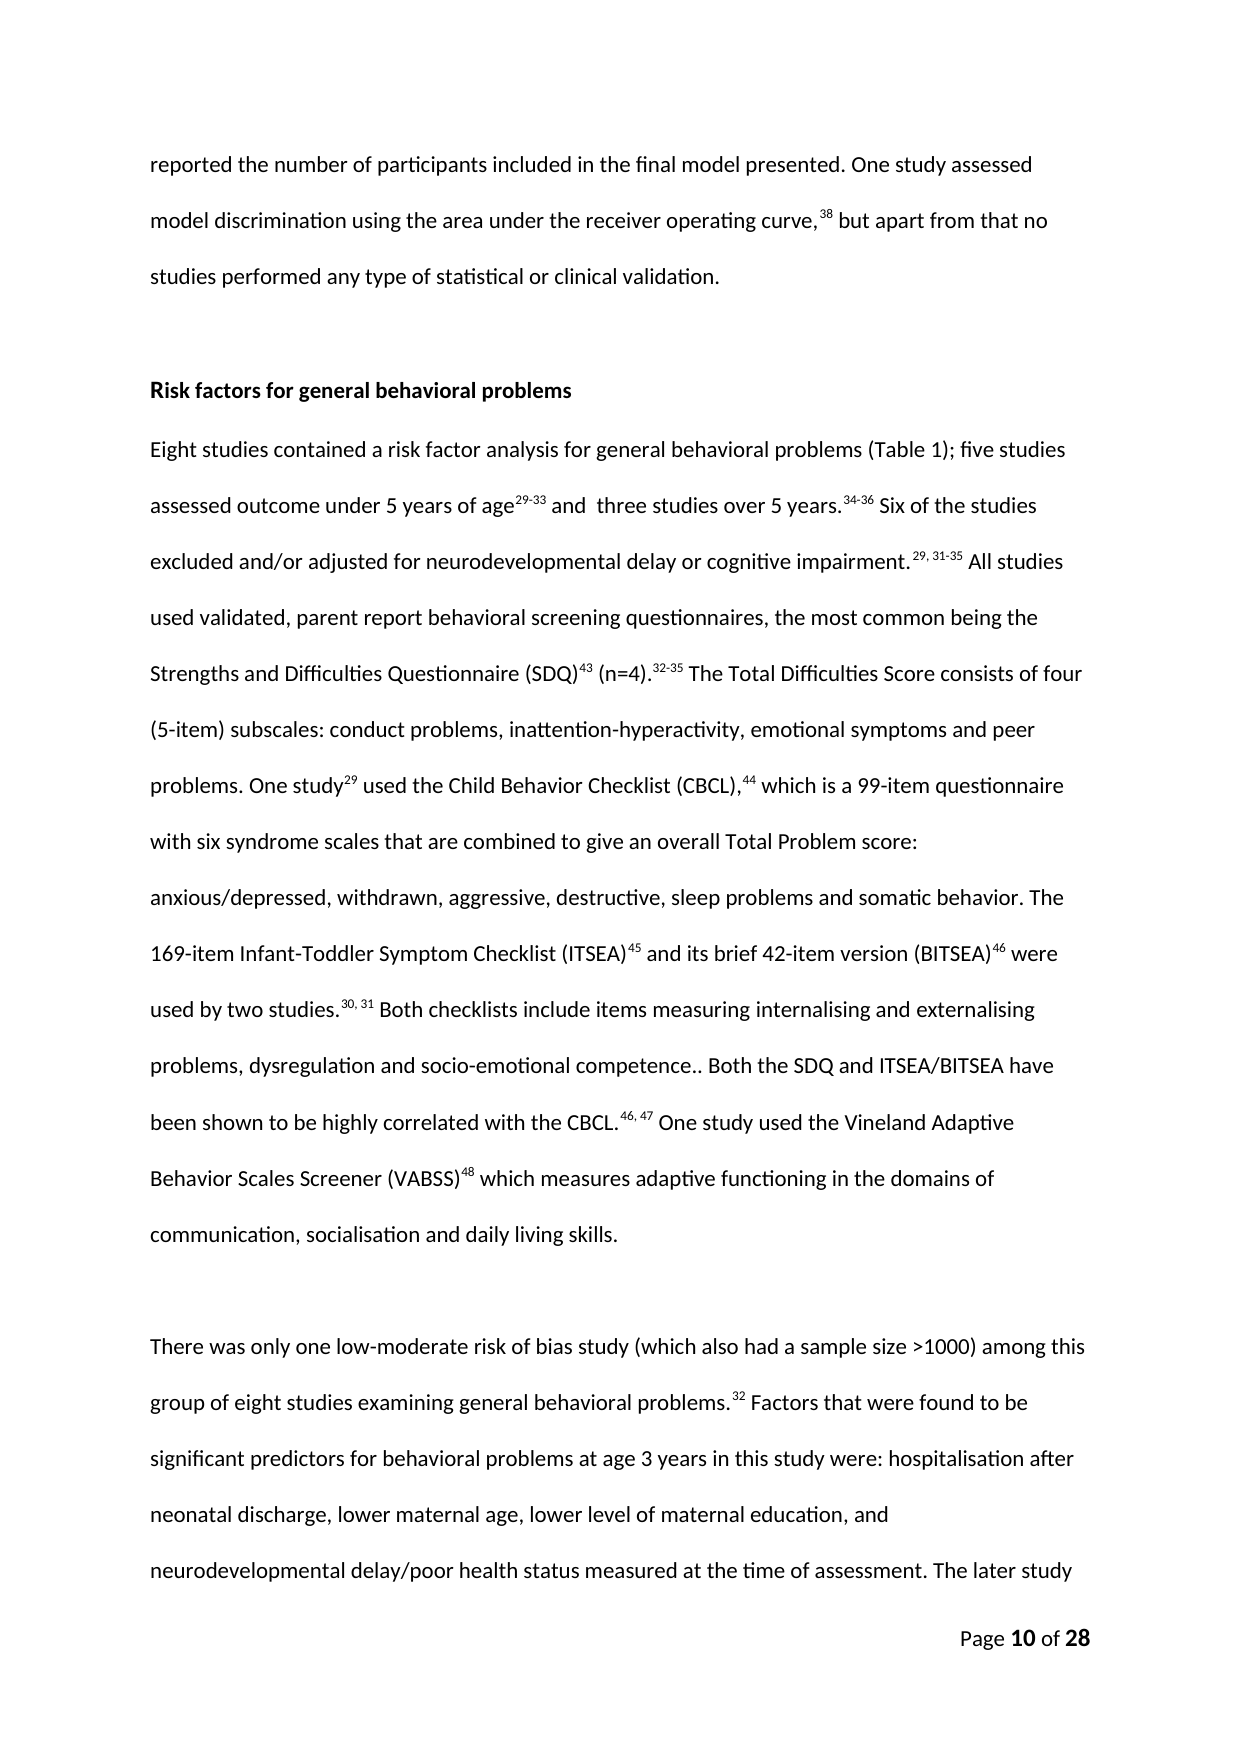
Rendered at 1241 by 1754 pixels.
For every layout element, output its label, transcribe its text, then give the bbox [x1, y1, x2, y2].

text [150, 150, 1090, 290]
subtitle Risk factors for general behavioral problems [150, 374, 1090, 405]
subtitle Eight studies contained a risk factor analysis for general behavioral problems (Table 1); five studies assessed outcome under 5 years of age29-33 and three studies over 5 years.34-36 Six of the studies excluded and/or adjusted for neurodevelopmental delay or cognitive impairment.29, 31-35 All studies used validated, parent report behavioral screening questionnaires, the most common being the Strengths and Difficulties Questionnaire (SDQ)43 (n=4).32-35 The Total Difficulties Score consists of four (5-item) subscales: conduct problems, inattention-hyperactivity, emotional symptoms and peer problems. One study29 used the Child Behavior Checklist (CBCL),44 which is a 99-item questionnaire with six syndrome scales that are combined to give an overall Total Problem score: anxious/depressed, withdrawn, aggressive, destructive, sleep problems and somatic behavior. The 169-item Infant-Toddler Symptom Checklist (ITSEA)45 and its brief 42-item version (BITSEA)46 were used by two studies.30, 31 Both checklists include items measuring internalising and externalising problems, dysregulation and socio-emotional competence.. Both the SDQ and ITSEA/BITSEA have been shown to be highly correlated with the CBCL.46, 47 One study used the Vineland Adaptive Behavior Scales Screener (VABSS)48 which measures adaptive functioning in the domains of communication, socialisation and daily living skills. [150, 435, 1090, 1248]
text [150, 1332, 1090, 1584]
